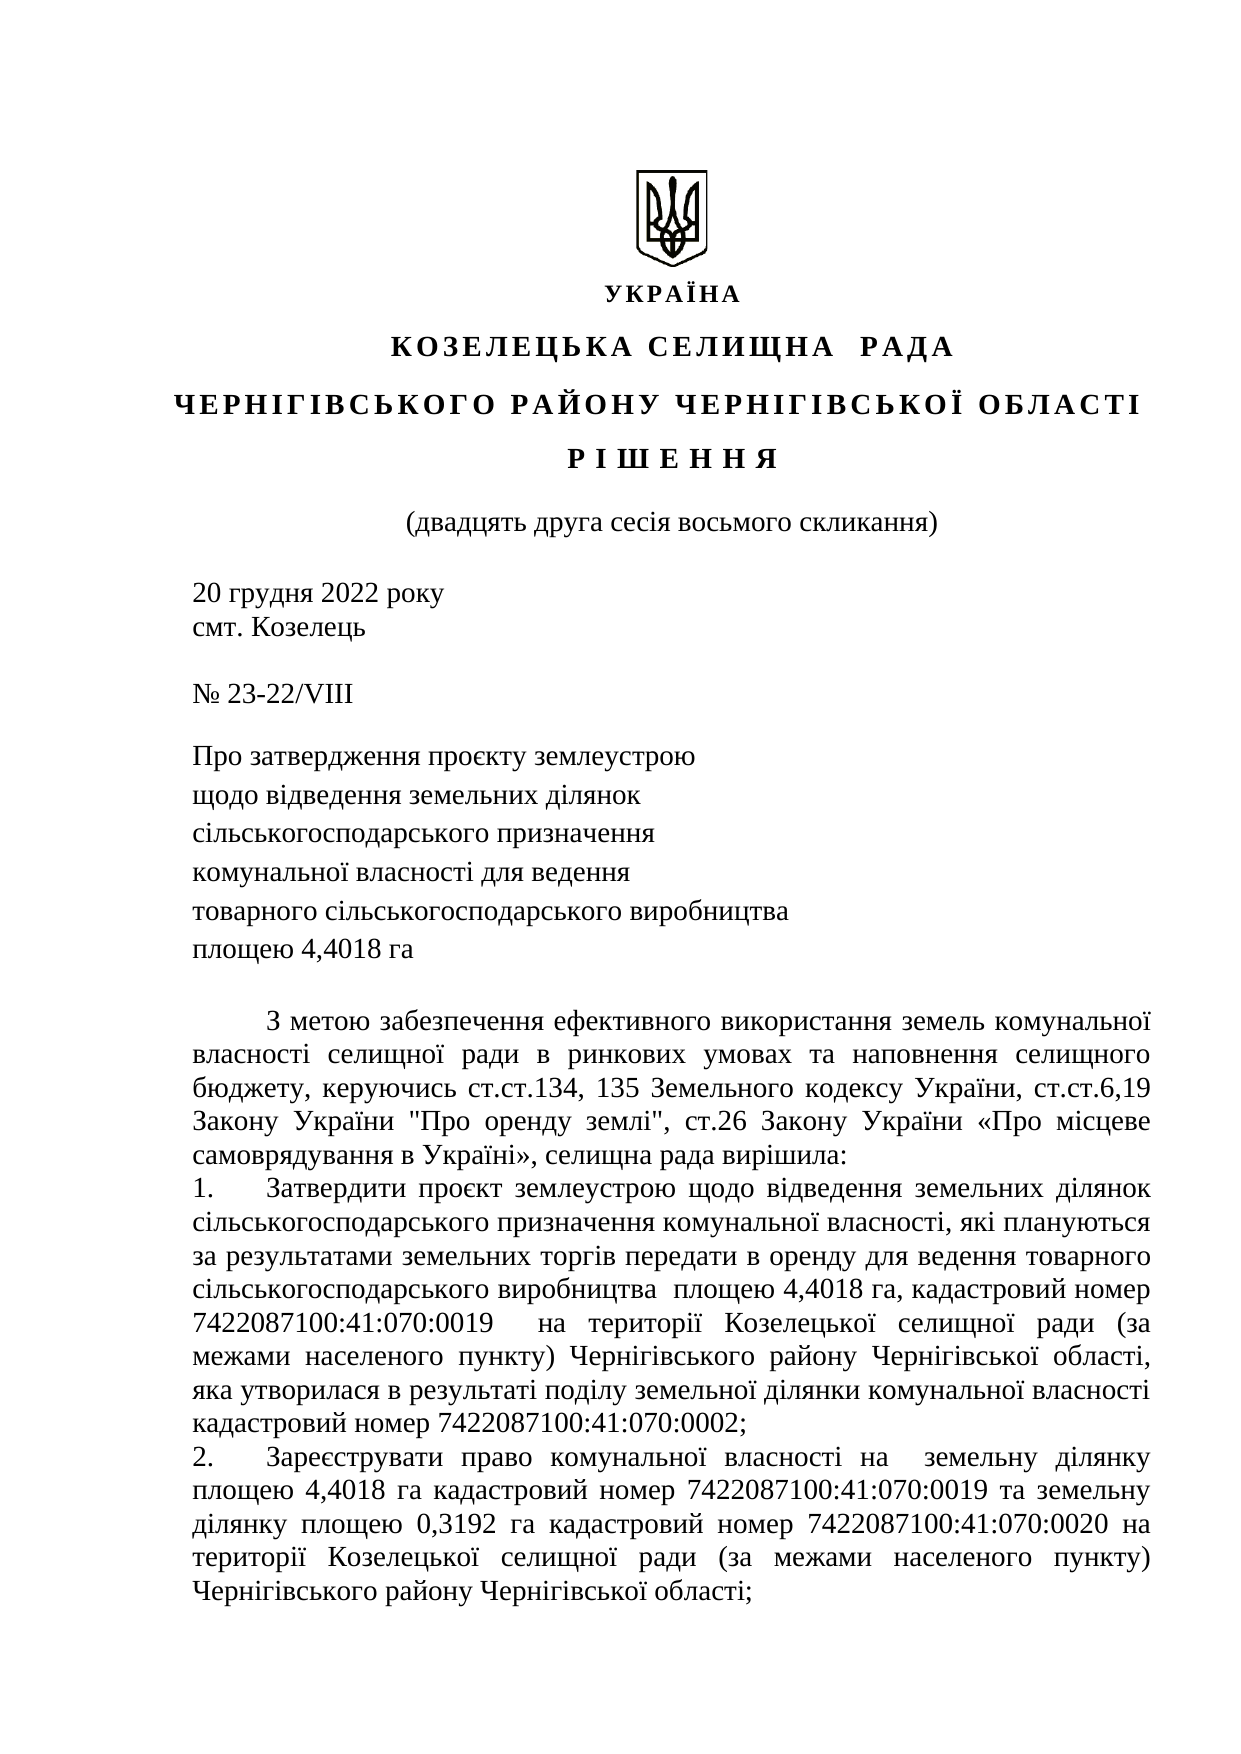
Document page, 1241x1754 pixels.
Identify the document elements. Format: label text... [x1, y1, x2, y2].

text З метою забезпечення ефективного використання земель комунальної власності селищної ради в ринкових умовах та наповнення селищного бюджету, керуючись ст.ст.134, 135 Земельного кодексу України, ст.ст.6,19 Закону України "Про оренду землі", ст.26 Закону України «Про місцеве самоврядування в Україні», селищна рада вирішила: [192, 1003, 1152, 1171]
subtitle 20 грудня 2022 року [192, 575, 1152, 609]
text щодо відведення земельних ділянок [192, 777, 1152, 811]
text сільськогосподарського призначення [192, 816, 1152, 849]
text комунальної власності для ведення [192, 854, 1152, 888]
list Зареєструвати право комунальної власності на земельну ділянку площею 4,4018 га кадастровий номер 7422087100:41:070:0019 та земельну ділянку площею 0,3192 га кадастровий номер 7422087100:41:070:0020 на території Козелецької селищної ради (за межами населеного пункту) Чернігівського району Чернігівської області; [192, 1439, 1152, 1607]
text товарного сільськогосподарського виробництва [192, 893, 1152, 926]
list Затвердити проєкт землеустрою щодо відведення земельних ділянок сільськогосподарського призначення комунальної власності, які плануються за результатами земельних торгів передати в оренду для ведення товарного сільськогосподарського виробництва площею 4,4018 га, кадастровий номер 7422087100:41:070:0019 на території Козелецької селищної ради (за межами населеного пункту) Чернігівського району Чернігівської області, яка утворилася в результаті поділу земельної ділянки комунальної власності кадастровий номер 7422087100:41:070:0002; [192, 1171, 1152, 1439]
text (двадцять друга сесія восьмого скликання) [192, 504, 1152, 537]
text № 23-22/VIII [192, 676, 1152, 710]
subtitle ЧЕРНІГІВСЬКОГО РАЙОНУ ЧЕРНІГІВСЬКОЇ ОБЛАСТІ [162, 387, 1152, 421]
subtitle Україна [192, 279, 1152, 308]
text смт. Козелець [192, 609, 1152, 642]
text площею 4,4018 га [192, 931, 1152, 965]
subtitle РІШЕННЯ [192, 442, 1152, 475]
text Про затвердження проєкту землеустрою [192, 738, 1152, 772]
picture [636, 170, 708, 267]
subtitle КОЗЕЛЕЦЬКА СЕЛИЩНА РАДА [192, 329, 1152, 362]
